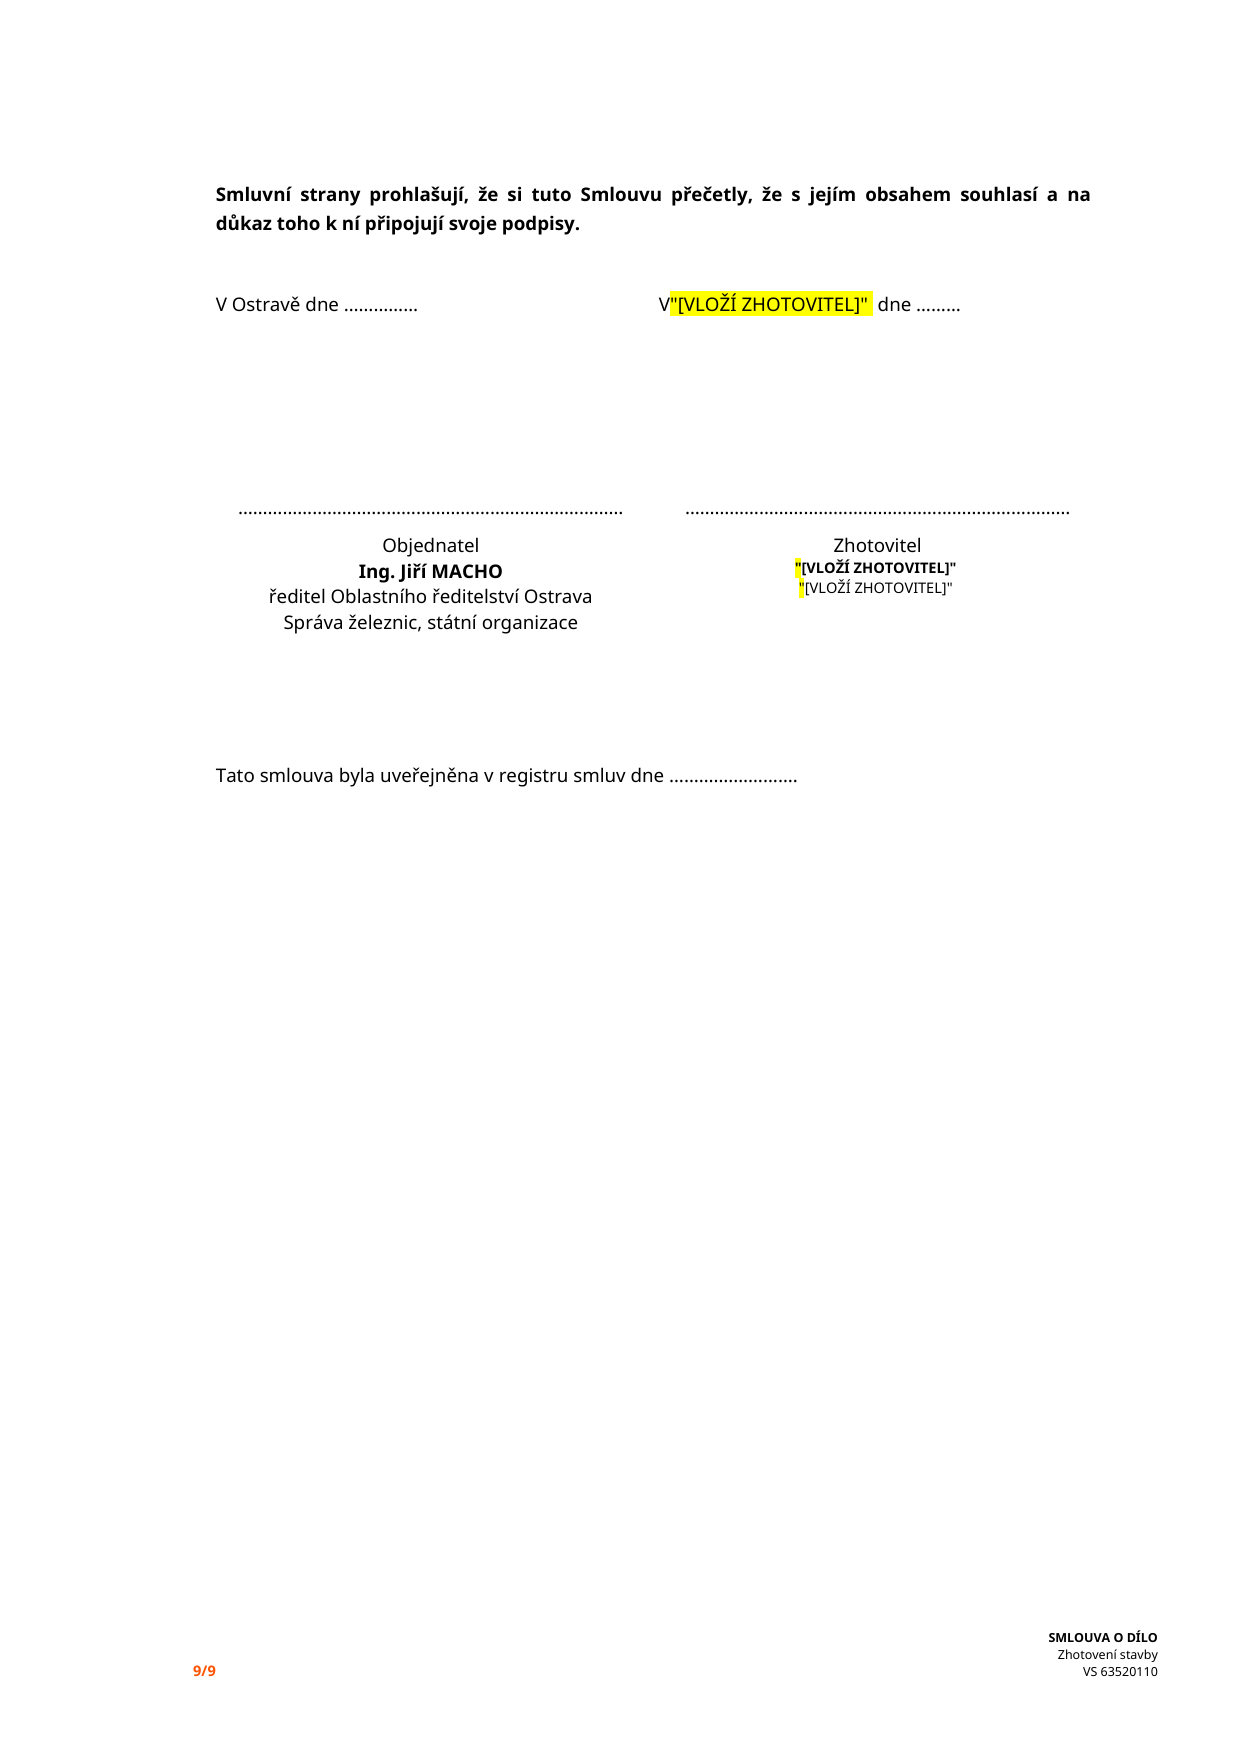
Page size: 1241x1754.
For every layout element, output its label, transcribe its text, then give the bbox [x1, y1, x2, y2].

text Smluvní strany prohlašují, že si tuto Smlouvu přečetly, že s jejím obsahem souhlasí a na důkaz toho k ní připojují svoje podpisy. [216, 182, 1093, 235]
table_header …………………………………………………………………… Zhotovitel [654, 453, 1101, 641]
text V Ostravě dne …………… V dne ……… [873, 291, 1093, 316]
text V Ostravě dne …………… V dne ……… [216, 291, 670, 316]
table_header …………………………………………………………………… Objednatel Ing. Jiří MACHO ředitel Oblastního ředitelství Ostrava Správa železnic, státní organizace [207, 453, 654, 641]
text Tato smlouva byla uveřejněna v registru smluv dne ………….…………. [216, 762, 1093, 788]
